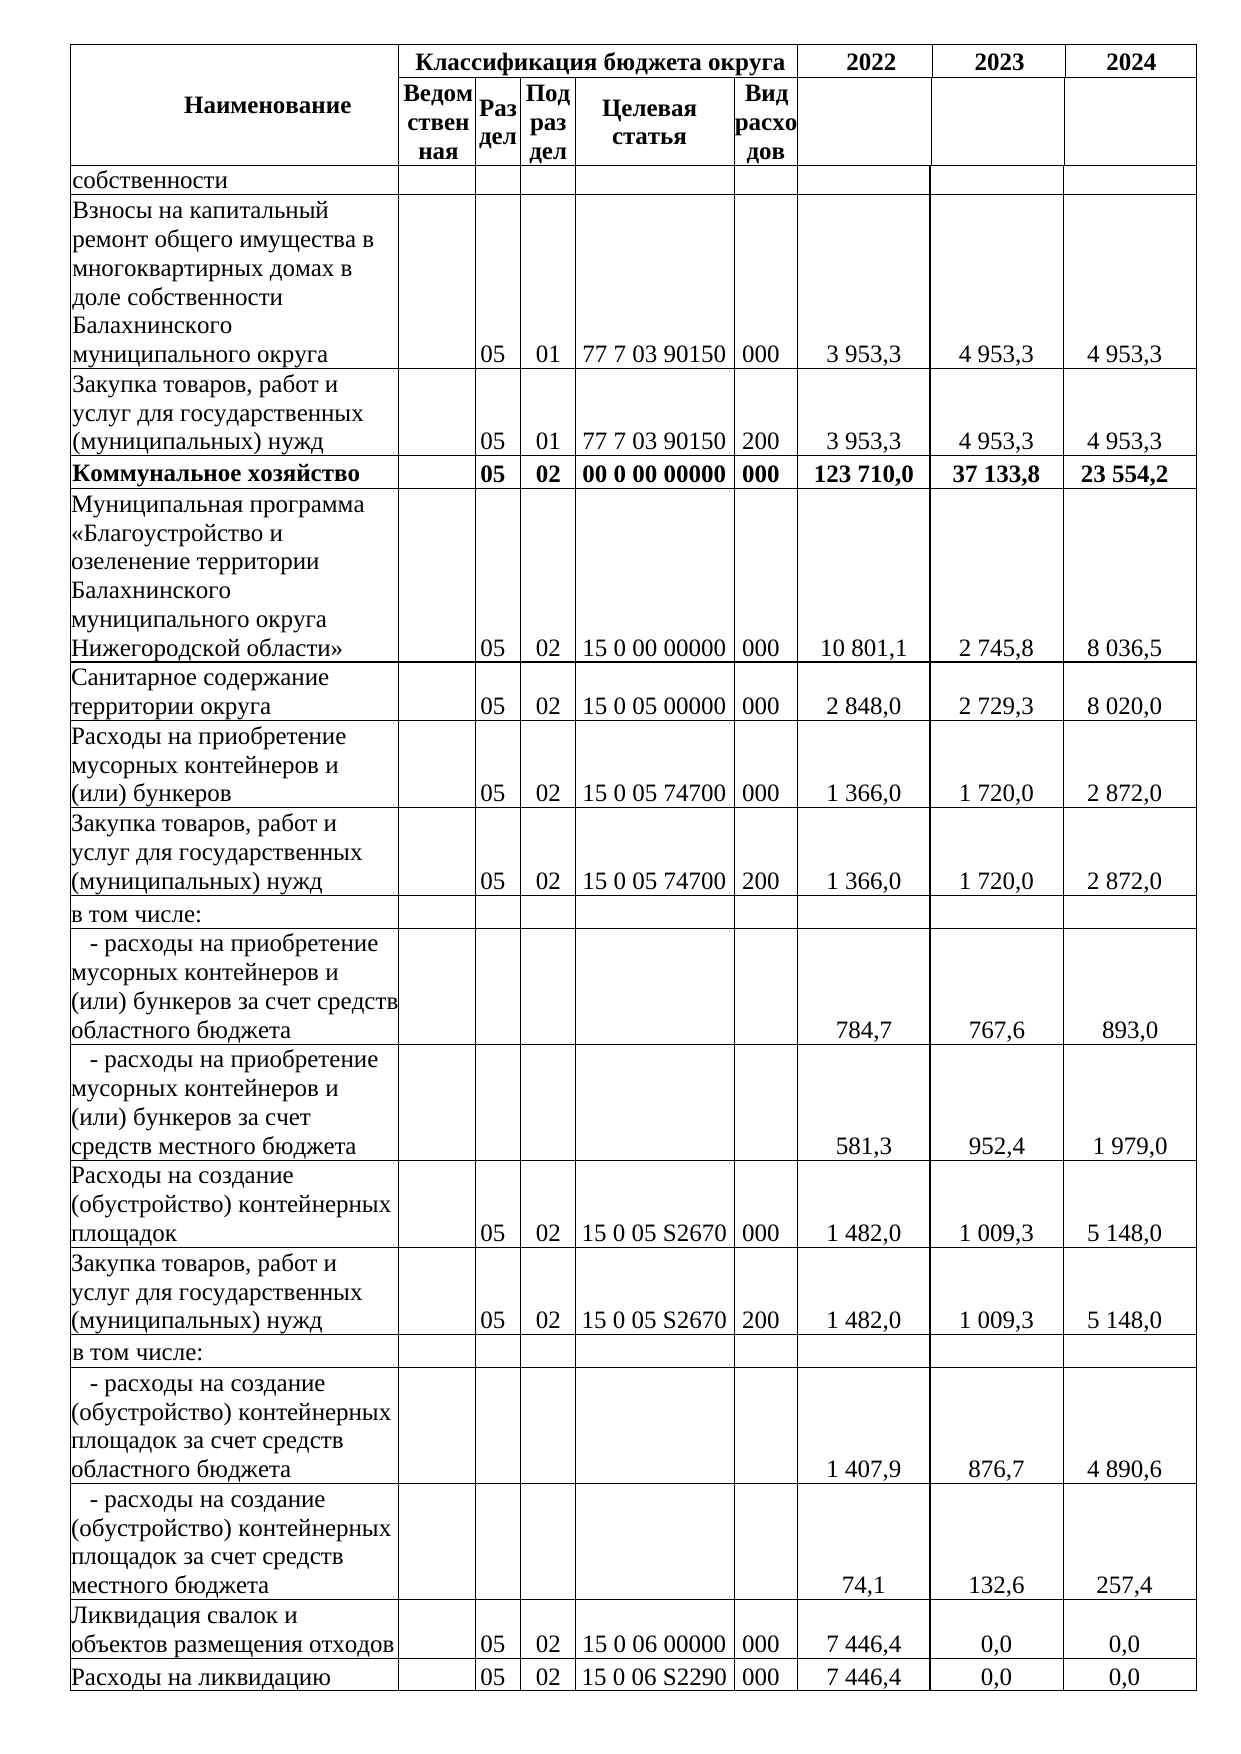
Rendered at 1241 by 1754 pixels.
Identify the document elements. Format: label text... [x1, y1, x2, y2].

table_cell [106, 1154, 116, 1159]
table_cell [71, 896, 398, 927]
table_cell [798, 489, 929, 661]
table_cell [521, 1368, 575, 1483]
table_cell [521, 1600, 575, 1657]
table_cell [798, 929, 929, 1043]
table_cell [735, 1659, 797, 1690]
table_cell Раз дел [476, 78, 520, 164]
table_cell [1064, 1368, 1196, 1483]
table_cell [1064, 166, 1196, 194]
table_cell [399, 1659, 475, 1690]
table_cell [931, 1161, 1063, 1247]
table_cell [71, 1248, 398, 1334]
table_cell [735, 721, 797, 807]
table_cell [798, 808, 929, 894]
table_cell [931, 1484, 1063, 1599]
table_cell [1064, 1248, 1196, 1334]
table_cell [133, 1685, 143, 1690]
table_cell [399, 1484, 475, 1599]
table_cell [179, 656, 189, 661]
table_cell [932, 78, 1064, 164]
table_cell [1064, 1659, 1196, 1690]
table_cell Вид расхо дов [735, 78, 797, 164]
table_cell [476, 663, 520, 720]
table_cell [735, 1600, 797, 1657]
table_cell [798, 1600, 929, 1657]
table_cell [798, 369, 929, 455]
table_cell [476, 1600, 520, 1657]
table_cell Целевая статья [576, 78, 734, 164]
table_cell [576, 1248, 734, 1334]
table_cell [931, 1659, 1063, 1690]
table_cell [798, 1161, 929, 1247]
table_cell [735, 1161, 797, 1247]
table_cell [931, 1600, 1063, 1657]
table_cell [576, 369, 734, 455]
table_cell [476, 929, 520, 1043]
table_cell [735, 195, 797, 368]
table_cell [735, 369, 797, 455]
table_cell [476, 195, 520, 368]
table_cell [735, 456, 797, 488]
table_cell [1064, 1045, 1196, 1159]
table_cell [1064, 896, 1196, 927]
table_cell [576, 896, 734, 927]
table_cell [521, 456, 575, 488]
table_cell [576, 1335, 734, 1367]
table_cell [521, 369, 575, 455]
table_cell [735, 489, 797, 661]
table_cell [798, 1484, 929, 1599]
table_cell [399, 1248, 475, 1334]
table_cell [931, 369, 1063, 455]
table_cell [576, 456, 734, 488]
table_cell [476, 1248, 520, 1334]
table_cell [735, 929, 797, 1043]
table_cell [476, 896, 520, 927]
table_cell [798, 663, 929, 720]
table_header Классификация бюджета округа [399, 45, 797, 77]
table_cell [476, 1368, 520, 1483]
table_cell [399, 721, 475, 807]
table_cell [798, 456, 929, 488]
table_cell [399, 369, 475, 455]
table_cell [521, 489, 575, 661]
table_cell [1065, 78, 1196, 164]
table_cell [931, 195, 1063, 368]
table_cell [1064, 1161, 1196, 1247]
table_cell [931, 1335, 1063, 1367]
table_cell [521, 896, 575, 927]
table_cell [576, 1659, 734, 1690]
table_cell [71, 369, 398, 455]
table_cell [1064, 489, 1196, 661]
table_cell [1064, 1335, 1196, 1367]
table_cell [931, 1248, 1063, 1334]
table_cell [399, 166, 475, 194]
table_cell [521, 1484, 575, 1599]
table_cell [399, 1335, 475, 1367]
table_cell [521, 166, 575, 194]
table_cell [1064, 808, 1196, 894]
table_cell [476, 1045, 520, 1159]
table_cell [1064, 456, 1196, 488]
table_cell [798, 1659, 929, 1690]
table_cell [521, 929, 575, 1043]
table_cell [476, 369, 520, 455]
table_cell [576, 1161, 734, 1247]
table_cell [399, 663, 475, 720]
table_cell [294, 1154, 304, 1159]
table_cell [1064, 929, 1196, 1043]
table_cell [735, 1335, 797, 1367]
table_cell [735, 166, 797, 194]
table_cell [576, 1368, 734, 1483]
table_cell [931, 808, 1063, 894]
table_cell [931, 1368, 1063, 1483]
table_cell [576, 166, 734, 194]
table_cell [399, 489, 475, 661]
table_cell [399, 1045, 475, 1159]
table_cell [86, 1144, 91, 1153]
table_cell Ведом ствен ная [399, 78, 475, 164]
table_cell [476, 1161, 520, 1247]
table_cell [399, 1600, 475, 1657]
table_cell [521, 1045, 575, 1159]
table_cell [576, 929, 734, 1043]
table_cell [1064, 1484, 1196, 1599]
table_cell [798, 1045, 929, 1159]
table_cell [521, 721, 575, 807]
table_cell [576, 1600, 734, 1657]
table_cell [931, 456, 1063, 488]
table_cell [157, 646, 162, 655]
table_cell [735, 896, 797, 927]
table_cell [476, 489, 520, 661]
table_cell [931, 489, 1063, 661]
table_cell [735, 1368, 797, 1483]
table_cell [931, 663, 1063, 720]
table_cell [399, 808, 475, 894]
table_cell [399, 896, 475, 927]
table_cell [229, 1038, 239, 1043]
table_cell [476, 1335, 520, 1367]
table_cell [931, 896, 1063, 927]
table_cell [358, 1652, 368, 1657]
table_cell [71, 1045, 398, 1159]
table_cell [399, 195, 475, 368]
table_cell Под раз дел [521, 78, 575, 164]
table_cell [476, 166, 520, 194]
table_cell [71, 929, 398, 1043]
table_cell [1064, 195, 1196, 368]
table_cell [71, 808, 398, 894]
table_header 2023 [933, 45, 1065, 77]
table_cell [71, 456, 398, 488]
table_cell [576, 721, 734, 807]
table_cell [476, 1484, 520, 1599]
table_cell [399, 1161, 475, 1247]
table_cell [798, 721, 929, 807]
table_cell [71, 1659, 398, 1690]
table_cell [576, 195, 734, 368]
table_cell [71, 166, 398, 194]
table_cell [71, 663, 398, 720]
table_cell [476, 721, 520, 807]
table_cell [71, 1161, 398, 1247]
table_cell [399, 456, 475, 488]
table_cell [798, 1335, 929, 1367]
table_header 2022 [798, 45, 932, 77]
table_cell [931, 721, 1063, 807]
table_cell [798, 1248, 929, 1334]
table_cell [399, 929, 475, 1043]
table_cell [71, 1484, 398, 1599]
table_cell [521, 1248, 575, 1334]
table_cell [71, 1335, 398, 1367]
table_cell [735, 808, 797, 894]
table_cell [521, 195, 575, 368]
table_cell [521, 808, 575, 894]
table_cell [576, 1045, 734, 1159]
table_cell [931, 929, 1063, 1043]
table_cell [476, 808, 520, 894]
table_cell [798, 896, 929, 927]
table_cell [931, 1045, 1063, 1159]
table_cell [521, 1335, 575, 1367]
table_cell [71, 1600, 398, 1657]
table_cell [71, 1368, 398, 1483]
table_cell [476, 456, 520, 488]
table_header 2024 [1066, 45, 1196, 77]
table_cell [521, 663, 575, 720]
table_cell [798, 78, 931, 164]
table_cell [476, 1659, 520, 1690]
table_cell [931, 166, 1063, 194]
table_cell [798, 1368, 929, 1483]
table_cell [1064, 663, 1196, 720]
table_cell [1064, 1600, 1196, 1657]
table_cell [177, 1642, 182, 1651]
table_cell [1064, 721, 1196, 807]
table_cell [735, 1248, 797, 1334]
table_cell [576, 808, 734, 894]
table_header Наименование [71, 45, 398, 164]
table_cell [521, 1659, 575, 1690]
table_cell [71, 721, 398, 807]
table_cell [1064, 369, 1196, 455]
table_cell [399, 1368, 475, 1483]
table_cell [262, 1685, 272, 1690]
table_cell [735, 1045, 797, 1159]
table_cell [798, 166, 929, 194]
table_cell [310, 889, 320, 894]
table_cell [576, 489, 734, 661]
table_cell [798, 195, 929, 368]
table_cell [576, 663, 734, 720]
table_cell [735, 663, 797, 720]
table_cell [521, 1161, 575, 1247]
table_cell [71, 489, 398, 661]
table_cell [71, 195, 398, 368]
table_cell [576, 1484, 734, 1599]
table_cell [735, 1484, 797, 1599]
